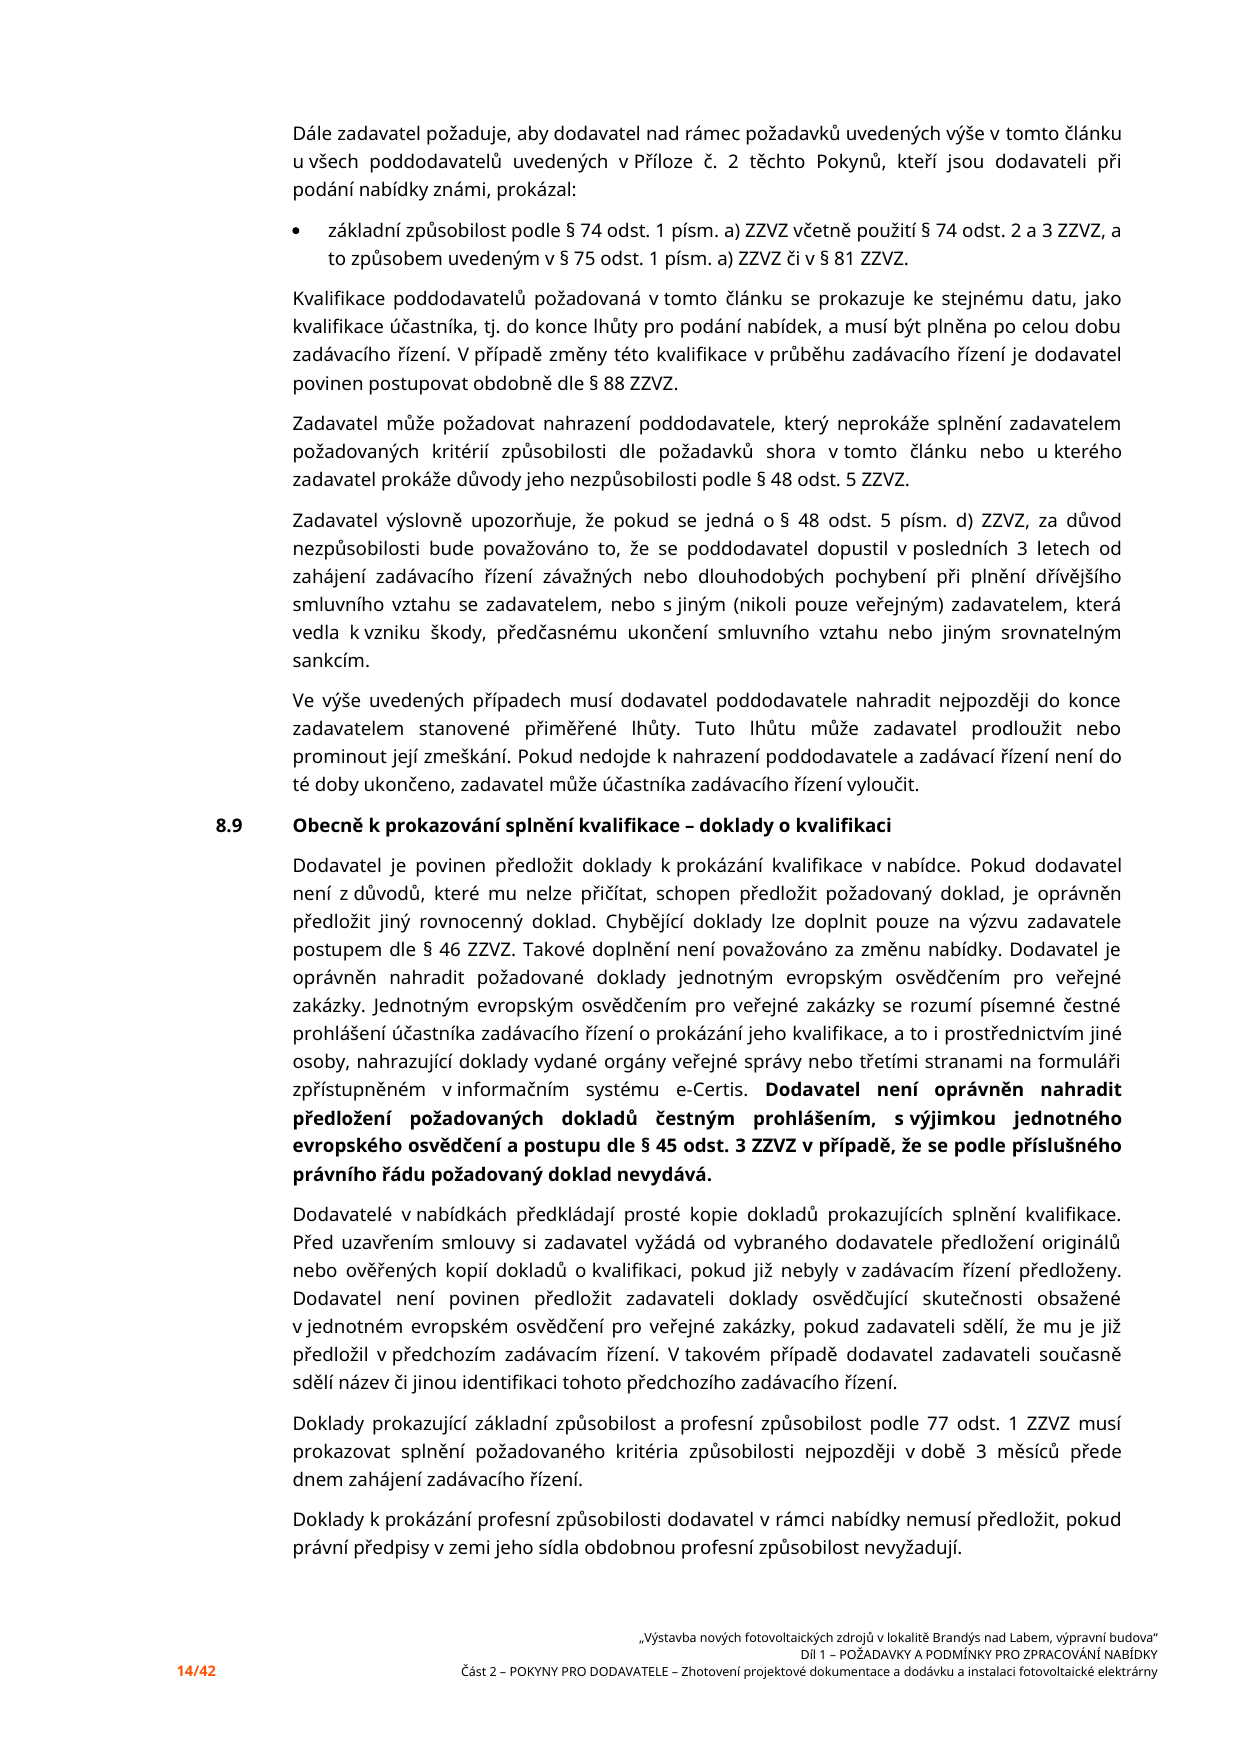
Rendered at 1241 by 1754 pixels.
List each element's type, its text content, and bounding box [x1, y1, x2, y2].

text Zadavatel výslovně upozorňuje, že pokud se jedná o § 48 odst. 5 písm. d) ZZVZ, za důvod nezpůsobilosti bude považováno to, že se poddodavatel dopustil v posledních 3 letech od zahájení zadávacího řízení závažných nebo dlouhodobých pochybení při plnění dřívějšího smluvního vztahu se zadavatelem, nebo s jiným (nikoli pouze veřejným) zadavatelem, která vedla k vzniku škody, předčasnému ukončení smluvního vztahu nebo jiným srovnatelným sankcím. [292, 507, 1122, 672]
text Ve výše uvedených případech musí dodavatel poddodavatele nahradit nejpozději do konce zadavatelem stanovené přiměřené lhůty. Tuto lhůtu může zadavatel prodloužit nebo prominout její zmeškání. Pokud nedojde k nahrazení poddodavatele a zadávací řízení není do té doby ukončeno, zadavatel může účastníka zadávacího řízení vyloučit. [292, 687, 1122, 797]
text Doklady prokazující základní způsobilost a profesní způsobilost podle 77 odst. 1 ZZVZ musí prokazovat splnění požadovaného kritéria způsobilosti nejpozději v době 3 měsíců přede dnem zahájení zadávacího řízení. [292, 1410, 1122, 1492]
text Zadavatel může požadovat nahrazení poddodavatele, který neprokáže splnění zadavatelem požadovaných kritérií způsobilosti dle požadavků shora v tomto článku nebo u kterého zadavatel prokáže důvody jeho nezpůsobilosti podle § 48 odst. 5 ZZVZ. [292, 410, 1122, 492]
text základní způsobilost podle § 74 odst. 1 písm. a) ZZVZ včetně použití § 74 odst. 2 a 3 ZZVZ, a to způsobem uvedeným v § 75 odst. 1 písm. a) ZZVZ či v § 81 ZZVZ. [292, 217, 1122, 271]
text Dodavatel je povinen předložit doklady k prokázání kvalifikace v nabídce. Pokud dodavatel není z důvodů, které mu nelze přičítat, schopen předložit požadovaný doklad, je oprávněn předložit jiný rovnocenný doklad. Chybějící doklady lze doplnit pouze na výzvu zadavatele postupem dle § 46 ZZVZ. Takové doplnění není považováno za změnu nabídky. Dodavatel je oprávněn nahradit požadované doklady jednotným evropským osvědčením pro veřejné zakázky. Jednotným evropským osvědčením pro veřejné zakázky se rozumí písemné čestné prohlášení účastníka zadávacího řízení o prokázání jeho kvalifikace, a to i prostřednictvím jiné osoby, nahrazující doklady vydané orgány veřejné správy nebo třetími stranami na formuláři zpřístupněném v informačním systému e-Certis. Dodavatel není oprávněn nahradit předložení požadovaných dokladů čestným prohlášením, s výjimkou jednotného evropského osvědčení a postupu dle § 45 odst. 3 ZZVZ v případě, že se podle příslušného právního řádu požadovaný doklad nevydává. [292, 853, 1122, 1186]
text Dodavatelé v nabídkách předkládají prosté kopie dokladů prokazujících splnění kvalifikace. Před uzavřením smlouvy si zadavatel vyžádá od vybraného dodavatele předložení originálů nebo ověřených kopií dokladů o kvalifikaci, pokud již nebyly v zadávacím řízení předloženy. Dodavatel není povinen předložit zadavateli doklady osvědčující skutečnosti obsažené v jednotném evropském osvědčení pro veřejné zakázky, pokud zadavateli sdělí, že mu je již předložil v předchozím zadávacím řízení. V takovém případě dodavatel zadavateli současně sdělí název či jinou identifikaci tohoto předchozího zadávacího řízení. [292, 1201, 1122, 1395]
text Kvalifikace poddodavatelů požadovaná v tomto článku se prokazuje ke stejnému datu, jako kvalifikace účastníka, tj. do konce lhůty pro podání nabídek, a musí být plněna po celou dobu zadávacího řízení. V případě změny této kvalifikace v průběhu zadávacího řízení je dodavatel povinen postupovat obdobně dle § 88 ZZVZ. [292, 286, 1122, 395]
text Dále zadavatel požaduje, aby dodavatel nad rámec požadavků uvedených výše v tomto článku u všech poddodavatelů uvedených v Příloze č. 2 těchto Pokynů, kteří jsou dodavateli při podání nabídky známi, prokázal: [292, 121, 1122, 202]
text Obecně k prokazování splnění kvalifikace – doklady o kvalifikaci [216, 812, 1122, 838]
text Doklady k prokázání profesní způsobilosti dodavatel v rámci nabídky nemusí předložit, pokud právní předpisy v zemi jeho sídla obdobnou profesní způsobilost nevyžadují. [292, 1507, 1122, 1560]
